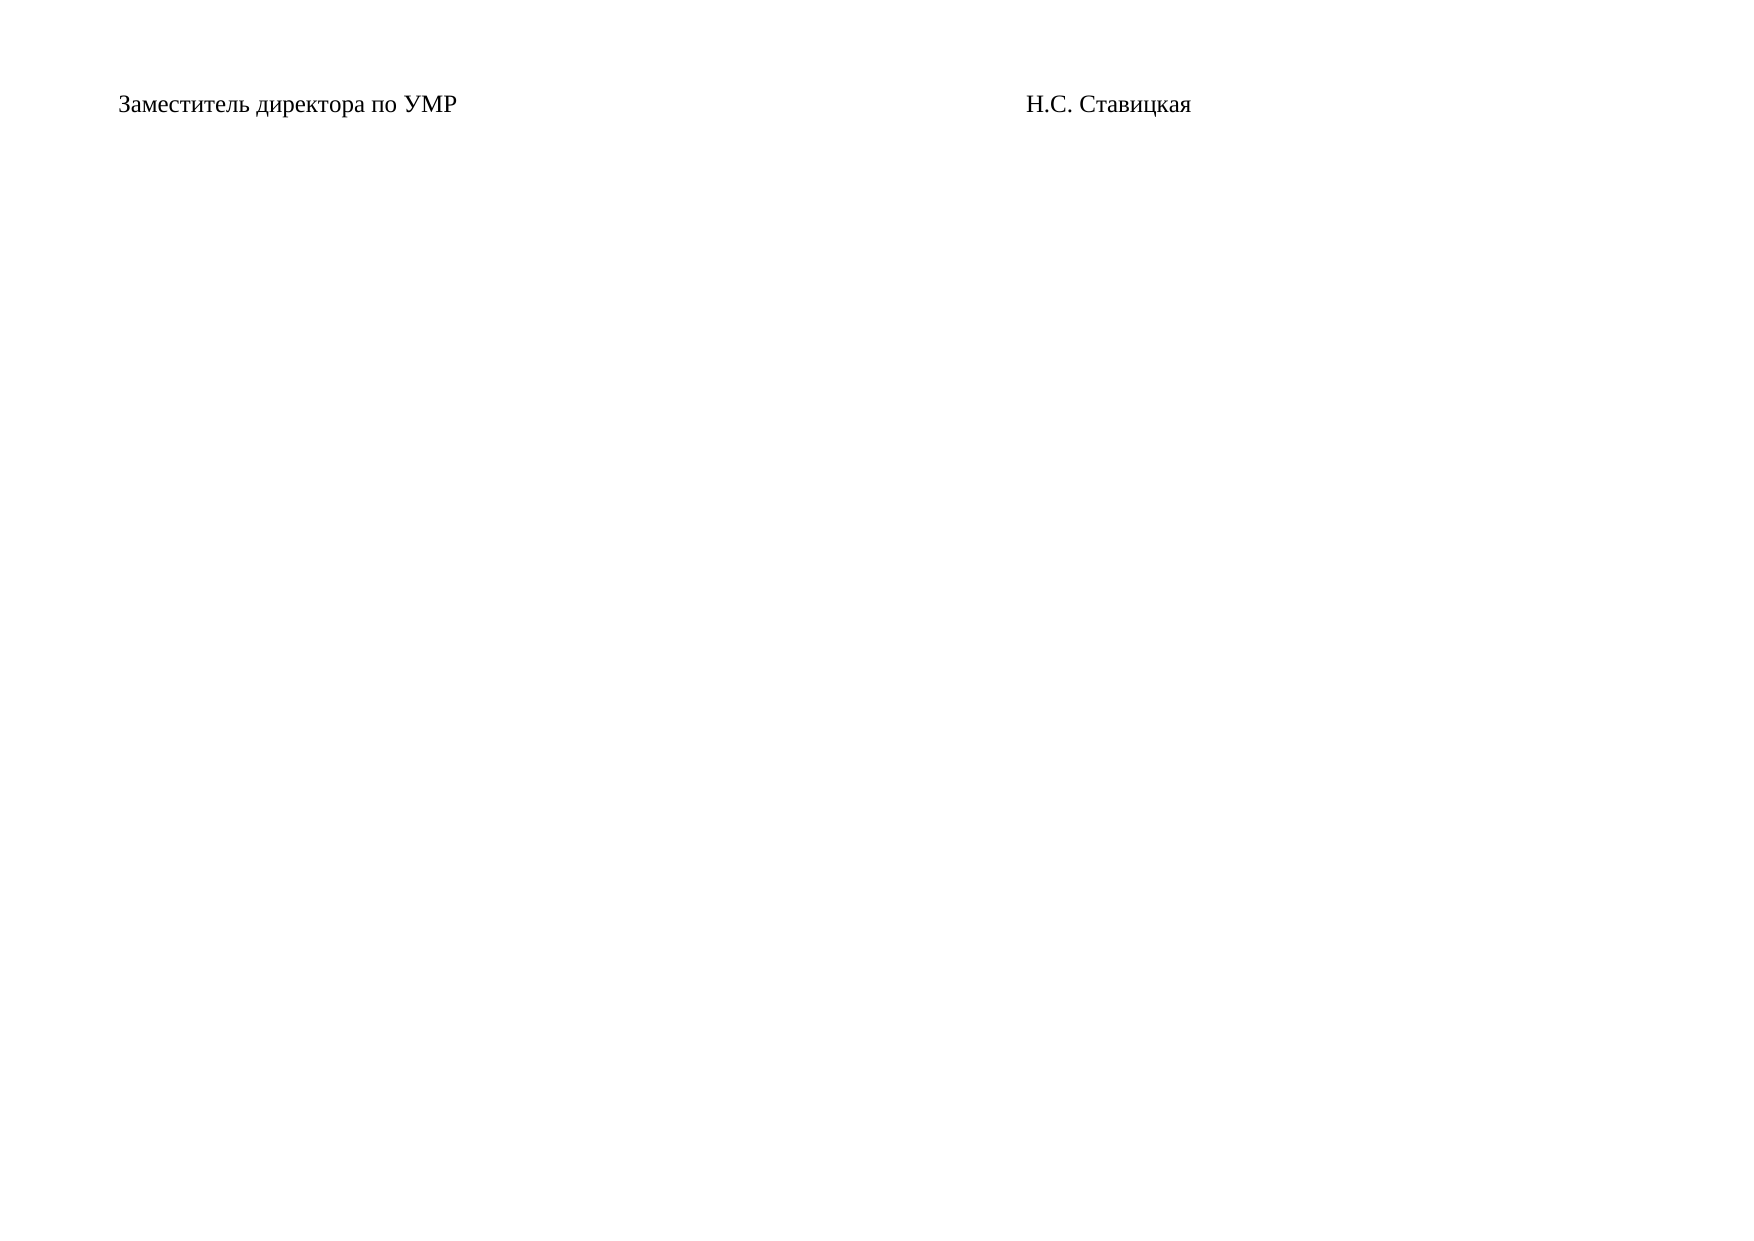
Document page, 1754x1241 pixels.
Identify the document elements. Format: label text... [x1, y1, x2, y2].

text Заместитель директора по УМР Н.С. Ставицкая [118, 89, 1636, 117]
